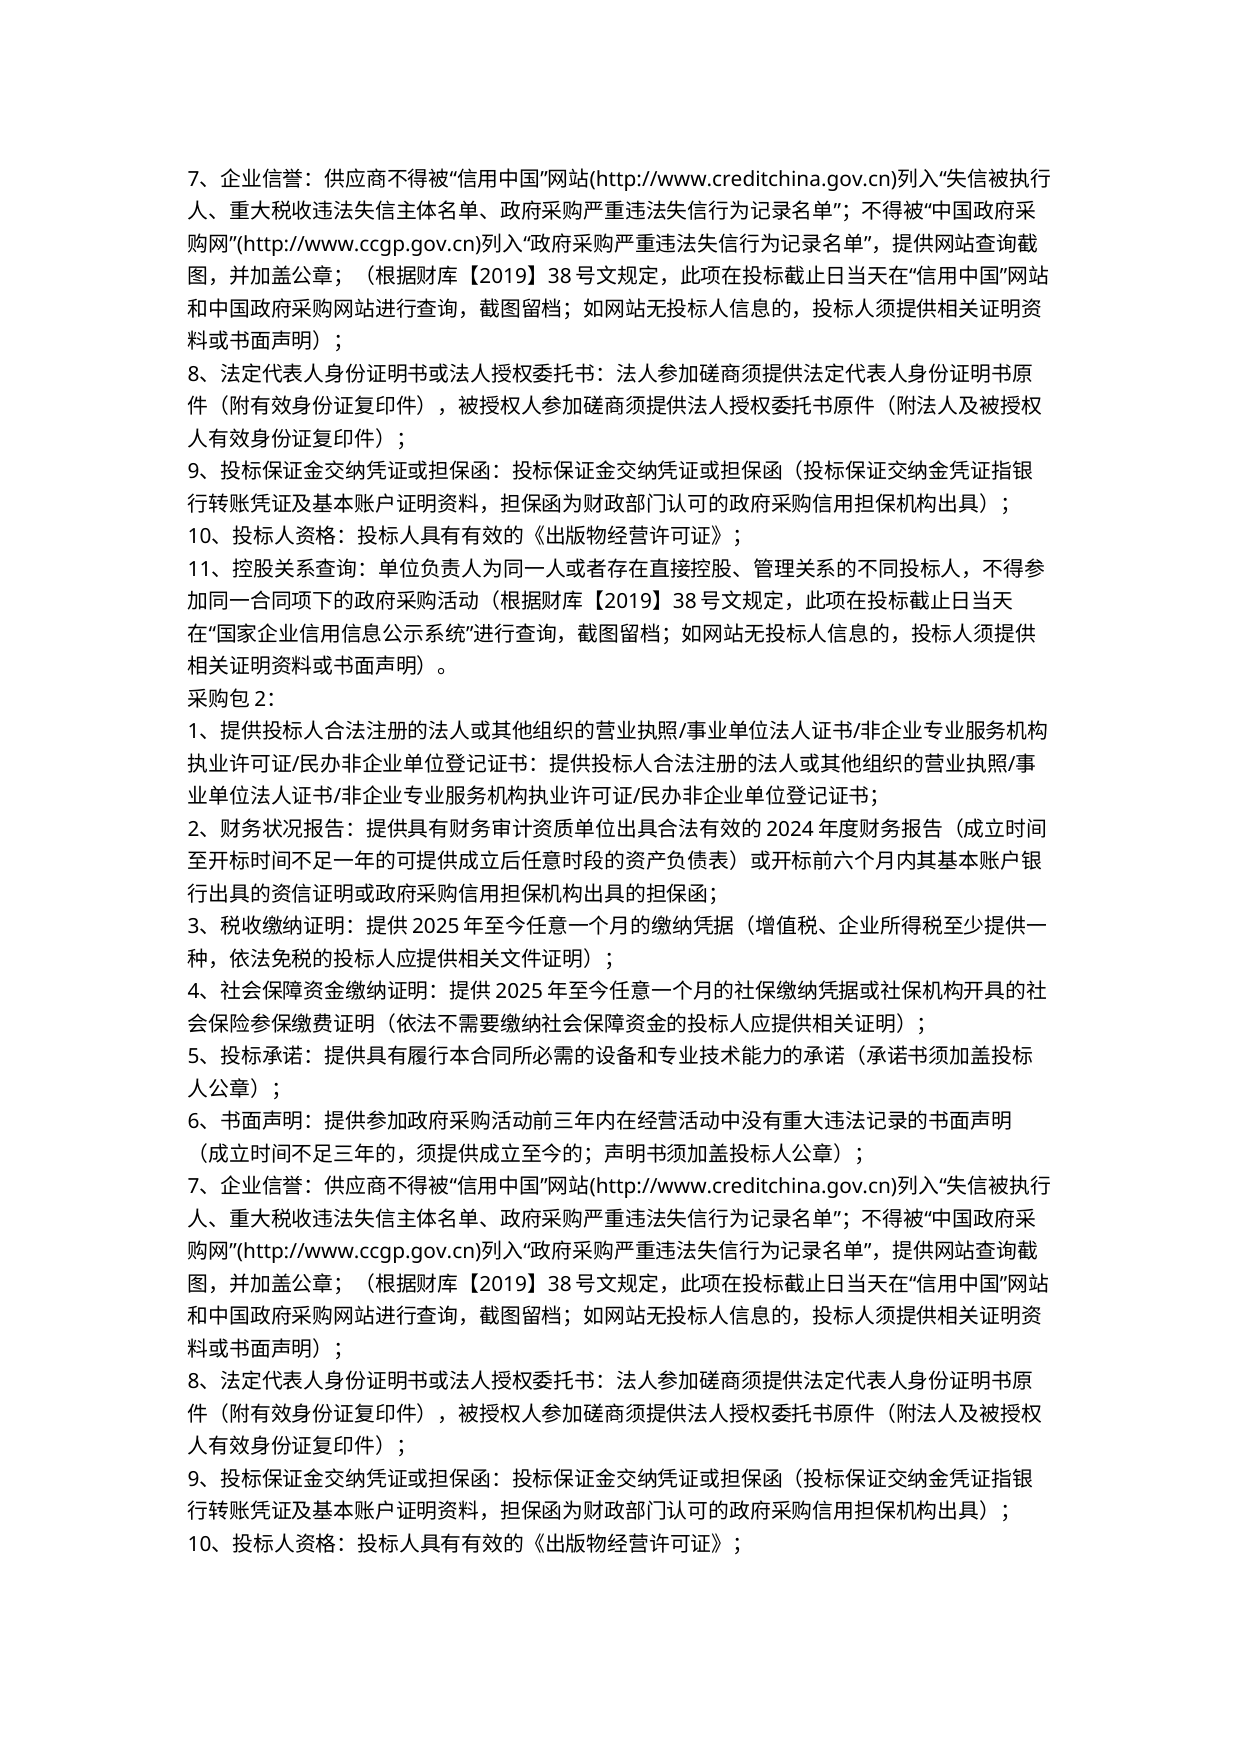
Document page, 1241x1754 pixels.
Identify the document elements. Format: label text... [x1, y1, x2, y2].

text 7、企业信誉：供应商不得被“信用中国”网站(http://www.creditchina.gov.cn)列入“失信被执行人、重大税收违法失信主体名单、政府采购严重违法失信行为记录名单”；不得被“中国政府采购网”(http://www.ccgp.gov.cn)列入“政府采购严重违法失信行为记录名单”，提供网站查询截图，并加盖公章；（根据财库【2019】38号文规定，此项在投标截止日当天在“信用中国”网站和中国政府采购网站进行查询，截图留档；如网站无投标人信息的，投标人须提供相关证明资料或书面声明）； [187, 162, 1053, 357]
text 8、法定代表人身份证明书或法人授权委托书：法人参加磋商须提供法定代表人身份证明书原件（附有效身份证复印件），被授权人参加磋商须提供法人授权委托书原件（附法人及被授权人有效身份证复印件）； [187, 357, 1053, 454]
text 9、投标保证金交纳凭证或担保函：投标保证金交纳凭证或担保函（投标保证交纳金凭证指银行转账凭证及基本账户证明资料，担保函为财政部门认可的政府采购信用担保机构出具）； [187, 454, 1053, 519]
text 10、投标人资格：投标人具有有效的《出版物经营许可证》； [187, 519, 1053, 552]
text 4、社会保障资金缴纳证明：提供2025年至今任意一个月的社保缴纳凭据或社保机构开具的社会保险参保缴费证明（依法不需要缴纳社会保障资金的投标人应提供相关证明）； [187, 974, 1053, 1039]
text 7、企业信誉：供应商不得被“信用中国”网站(http://www.creditchina.gov.cn)列入“失信被执行人、重大税收违法失信主体名单、政府采购严重违法失信行为记录名单”；不得被“中国政府采购网”(http://www.ccgp.gov.cn)列入“政府采购严重违法失信行为记录名单”，提供网站查询截图，并加盖公章；（根据财库【2019】38号文规定，此项在投标截止日当天在“信用中国”网站和中国政府采购网站进行查询，截图留档；如网站无投标人信息的，投标人须提供相关证明资料或书面声明）； [187, 1169, 1053, 1364]
text 3、税收缴纳证明：提供2025年至今任意一个月的缴纳凭据（增值税、企业所得税至少提供一种，依法免税的投标人应提供相关文件证明）； [187, 909, 1053, 974]
text 采购包2： [187, 682, 1053, 714]
text 8、法定代表人身份证明书或法人授权委托书：法人参加磋商须提供法定代表人身份证明书原件（附有效身份证复印件），被授权人参加磋商须提供法人授权委托书原件（附法人及被授权人有效身份证复印件）； [187, 1364, 1053, 1462]
text 10、投标人资格：投标人具有有效的《出版物经营许可证》； [187, 1527, 1053, 1559]
text 2、财务状况报告：提供具有财务审计资质单位出具合法有效的2024年度财务报告（成立时间至开标时间不足一年的可提供成立后任意时段的资产负债表）或开标前六个月内其基本账户银行出具的资信证明或政府采购信用担保机构出具的担保函； [187, 812, 1053, 909]
text 9、投标保证金交纳凭证或担保函：投标保证金交纳凭证或担保函（投标保证交纳金凭证指银行转账凭证及基本账户证明资料，担保函为财政部门认可的政府采购信用担保机构出具）； [187, 1462, 1053, 1527]
text 1、提供投标人合法注册的法人或其他组织的营业执照/事业单位法人证书/非企业专业服务机构执业许可证/民办非企业单位登记证书：提供投标人合法注册的法人或其他组织的营业执照/事业单位法人证书/非企业专业服务机构执业许可证/民办非企业单位登记证书； [187, 714, 1053, 812]
text 11、控股关系查询：单位负责人为同一人或者存在直接控股、管理关系的不同投标人，不得参加同一合同项下的政府采购活动（根据财库【2019】38号文规定，此项在投标截止日当天在“国家企业信用信息公示系统”进行查询，截图留档；如网站无投标人信息的，投标人须提供相关证明资料或书面声明）。 [187, 552, 1053, 682]
text 6、书面声明：提供参加政府采购活动前三年内在经营活动中没有重大违法记录的书面声明（成立时间不足三年的，须提供成立至今的；声明书须加盖投标人公章）； [187, 1104, 1053, 1169]
text 5、投标承诺：提供具有履行本合同所必需的设备和专业技术能力的承诺（承诺书须加盖投标人公章）； [187, 1039, 1053, 1104]
